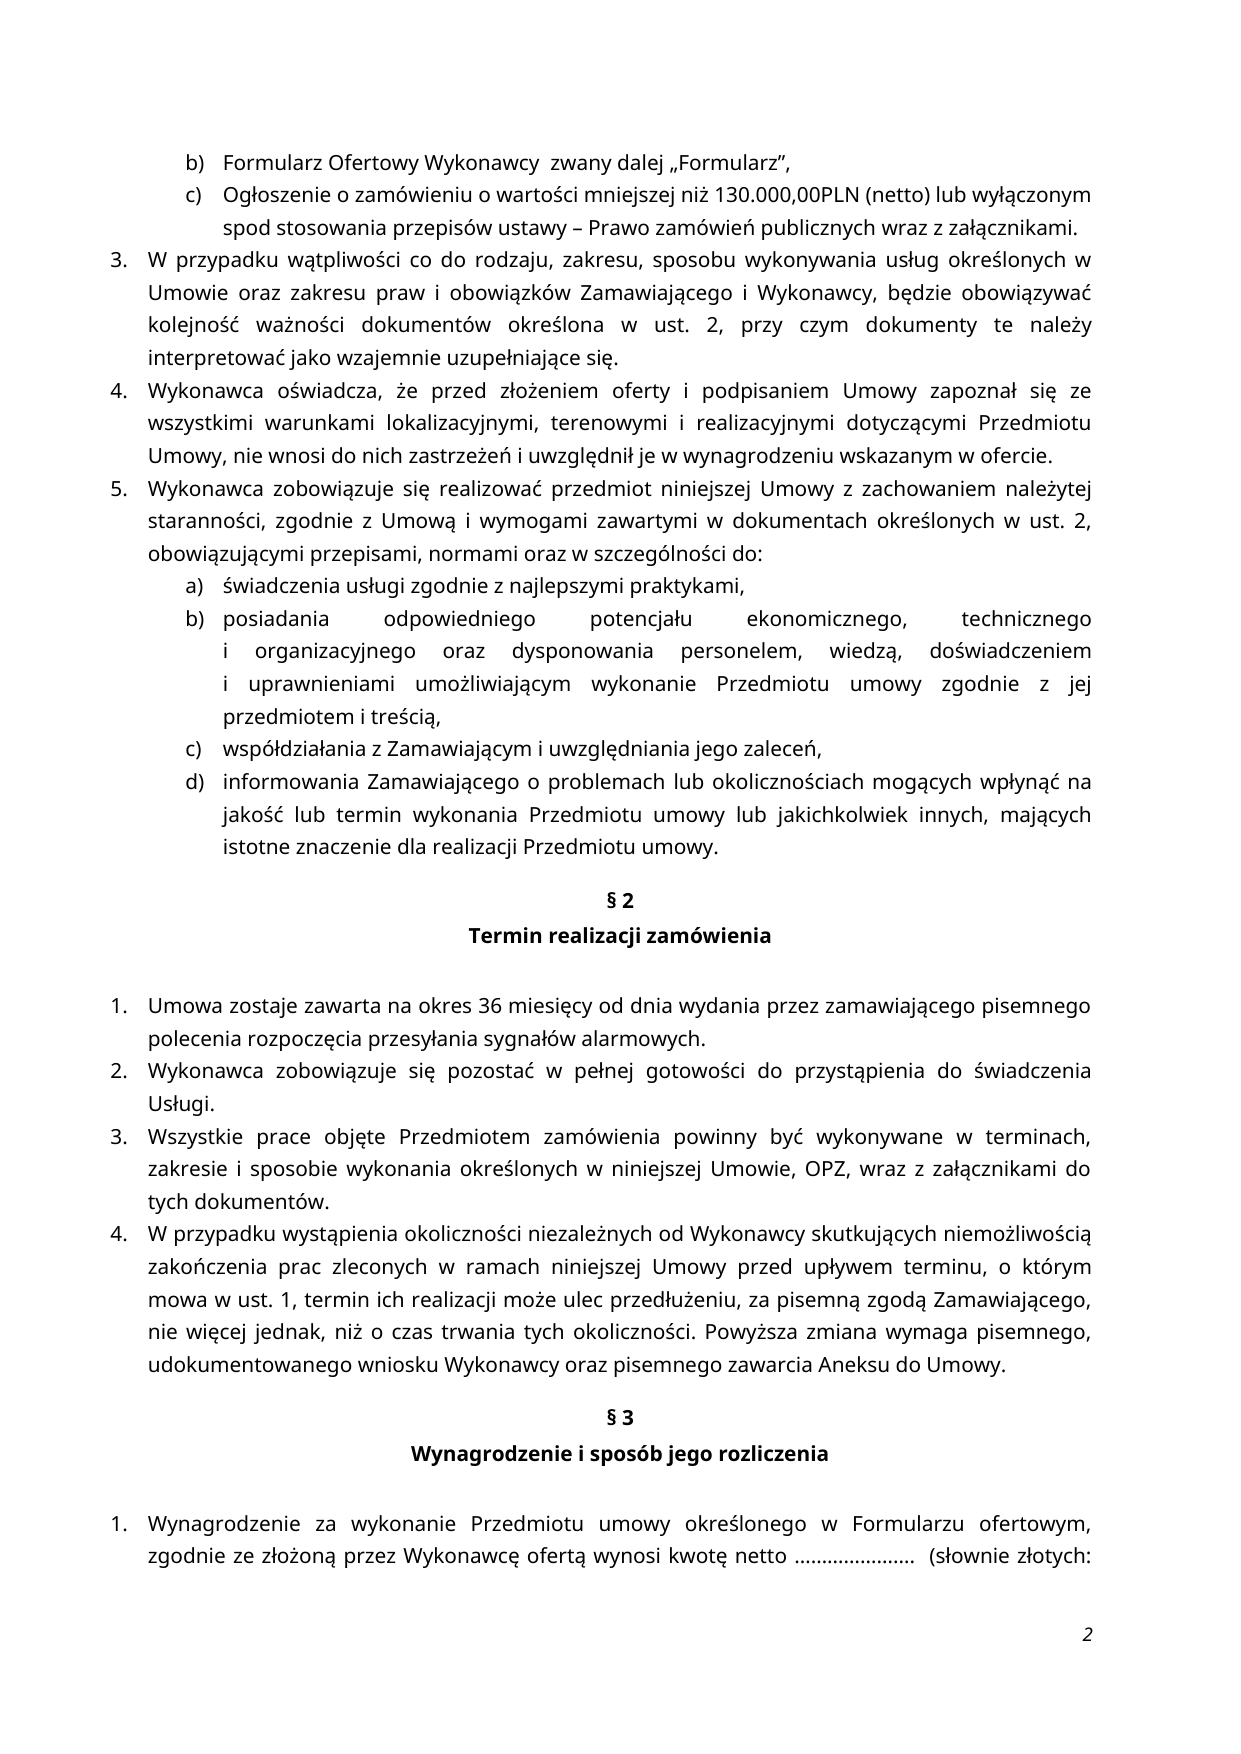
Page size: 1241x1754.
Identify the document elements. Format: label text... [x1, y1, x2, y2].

list Wykonawca zobowiązuje się pozostać w pełnej gotowości do przystąpienia do świadczenia Usługi. [110, 1057, 1093, 1118]
text Wynagrodzenie i sposób jego rozliczenia [148, 1439, 1093, 1467]
list Wykonawca oświadcza, że przed złożeniem oferty i podpisaniem Umowy zapoznał się ze wszystkimi warunkami lokalizacyjnymi, terenowymi i realizacyjnymi dotyczącymi Przedmiotu Umowy, nie wnosi do nich zastrzeżeń i uwzględnił je w wynagrodzeniu wskazanym w ofercie. [110, 376, 1093, 469]
text § 2 [148, 886, 1093, 914]
list Wykonawca zobowiązuje się realizować przedmiot niniejszej Umowy z zachowaniem należytej staranności, zgodnie z Umową i wymogami zawartymi w dokumentach określonych w ust. 2, obowiązującymi przepisami, normami oraz w szczególności do: [110, 474, 1093, 567]
text § 3 [148, 1403, 1093, 1432]
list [110, 1509, 1093, 1570]
list Umowa zostaje zawarta na okres 36 miesięcy od dnia wydania przez zamawiającego pisemnego polecenia rozpoczęcia przesyłania sygnałów alarmowych. [110, 991, 1093, 1052]
list świadczenia usługi zgodnie z najlepszymi praktykami, [185, 571, 1093, 600]
list posiadania odpowiedniego potencjału ekonomicznego, technicznego i organizacyjnego oraz dysponowania personelem, wiedzą, doświadczeniem i uprawnieniami umożliwiającym wykonanie Przedmiotu umowy zgodnie z jej przedmiotem i treścią, [185, 604, 1093, 730]
list współdziałania z Zamawiającym i uwzględniania jego zaleceń, [185, 734, 1093, 763]
list Ogłoszenie o zamówieniu o wartości mniejszej niż 130.000,00PLN (netto) lub wyłączonym spod stosowania przepisów ustawy – Prawo zamówień publicznych wraz z załącznikami. [185, 180, 1093, 241]
text Termin realizacji zamówienia [148, 921, 1093, 949]
list W przypadku wystąpienia okoliczności niezależnych od Wykonawcy skutkujących niemożliwością zakończenia prac zleconych w ramach niniejszej Umowy przed upływem terminu, o którym mowa w ust. 1, termin ich realizacji może ulec przedłużeniu, za pisemną zgodą Zamawiającego, nie więcej jednak, niż o czas trwania tych okoliczności. Powyższa zmiana wymaga pisemnego, udokumentowanego wniosku Wykonawcy oraz pisemnego zawarcia Aneksu do Umowy. [110, 1219, 1093, 1378]
list informowania Zamawiającego o problemach lub okolicznościach mogących wpłynąć na jakość lub termin wykonania Przedmiotu umowy lub jakichkolwiek innych, mających istotne znaczenie dla realizacji Przedmiotu umowy. [185, 767, 1093, 861]
list Formularz Ofertowy Wykonawcy zwany dalej „Formularz”, [185, 148, 1093, 176]
list W przypadku wątpliwości co do rodzaju, zakresu, sposobu wykonywania usług określonych w Umowie oraz zakresu praw i obowiązków Zamawiającego i Wykonawcy, będzie obowiązywać kolejność ważności dokumentów określona w ust. 2, przy czym dokumenty te należy interpretować jako wzajemnie uzupełniające się. [110, 245, 1093, 372]
list Wszystkie prace objęte Przedmiotem zamówienia powinny być wykonywane w terminach, zakresie i sposobie wykonania określonych w niniejszej Umowie, OPZ, wraz z załącznikami do tych dokumentów. [110, 1122, 1093, 1215]
